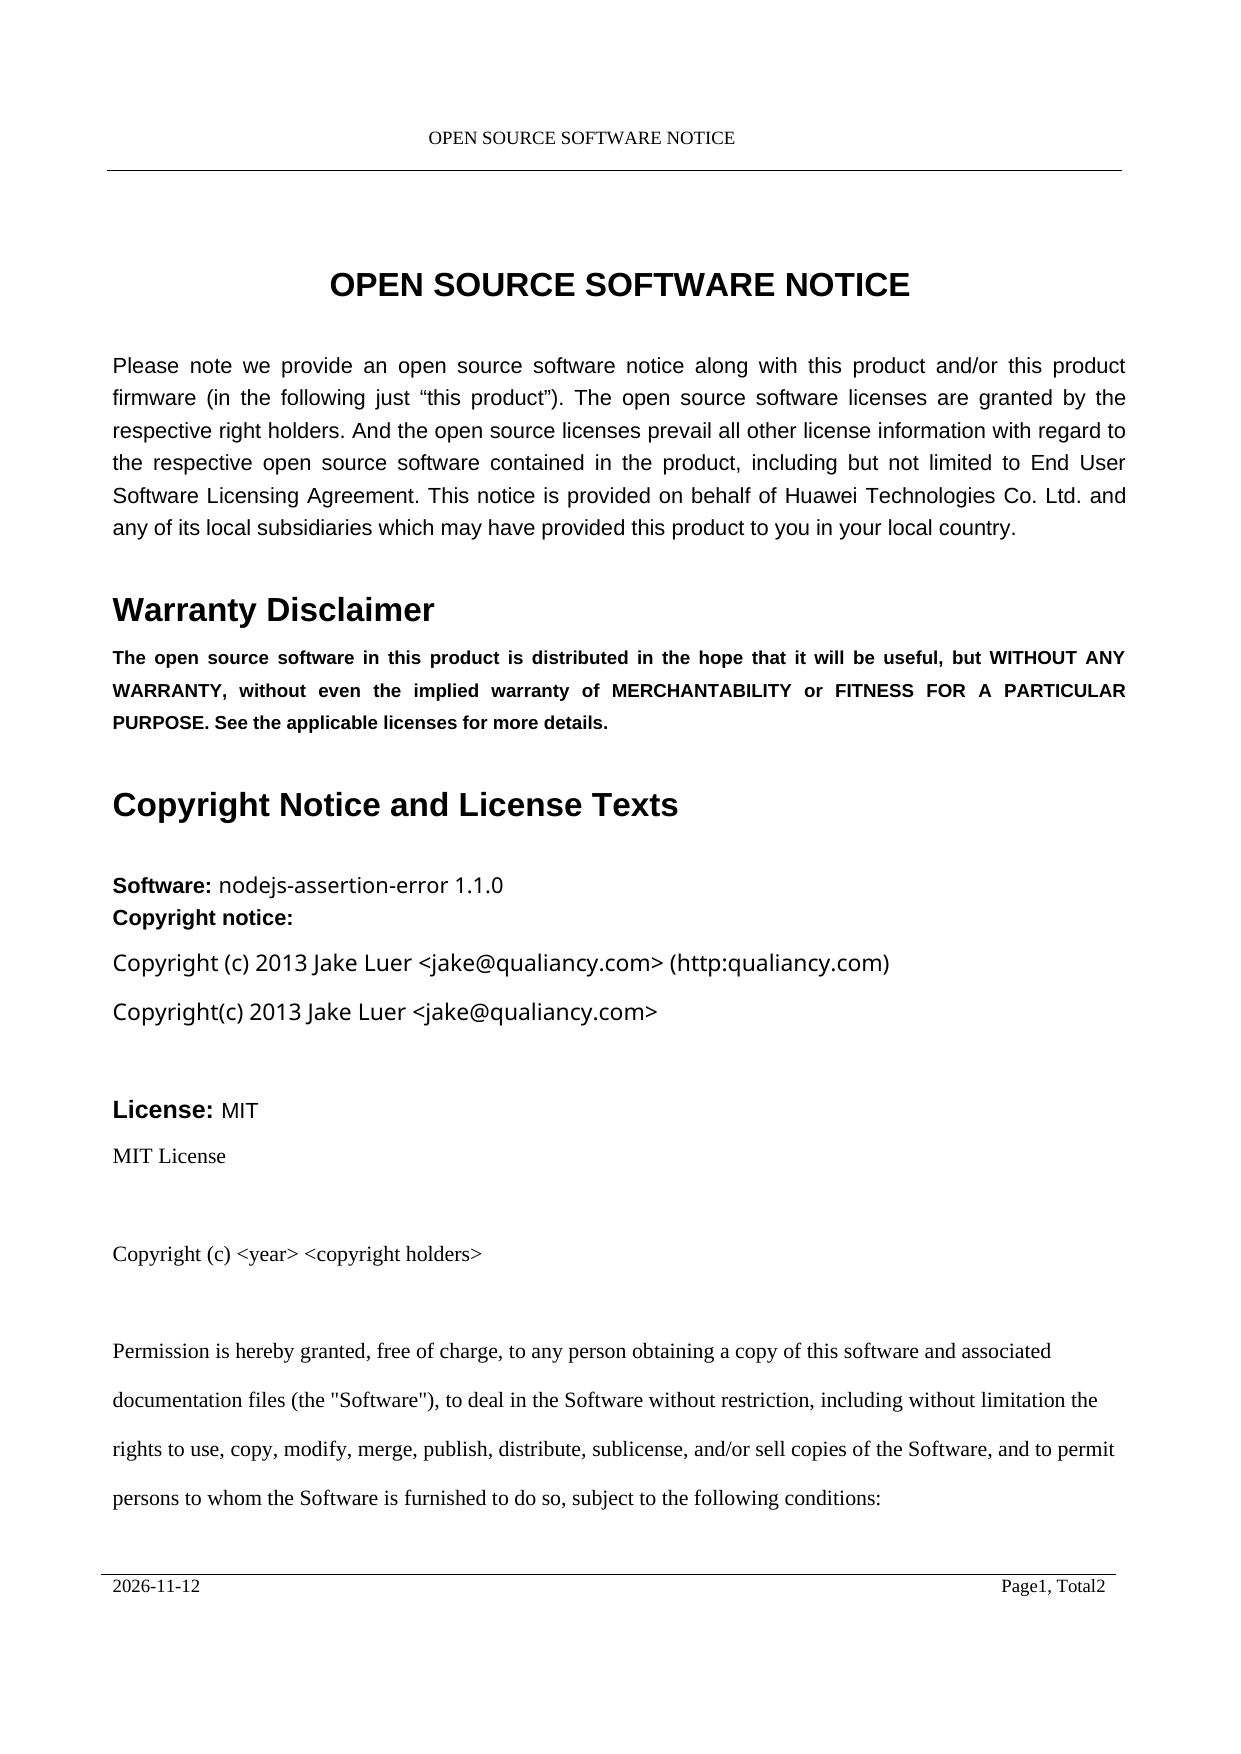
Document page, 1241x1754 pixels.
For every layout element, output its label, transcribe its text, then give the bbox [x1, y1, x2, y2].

text Copyright notice: [112, 901, 1128, 934]
text Please note we provide an open source software notice along with this product and/or this product firmware (in the following just “this product”). The open source software licenses are granted by the respective right holders. And the open source licenses prevail all other license information with regard to the respective open source software contained in the product, including but not limited to End User Software Licensing Agreement. This notice is provided on behalf of Huawei Technologies Co. Ltd. and any of its local subsidiaries which may have provided this product to you in your local country. [112, 349, 1128, 544]
text The open source software in this product is distributed in the hope that it will be useful, but WITHOUT ANY WARRANTY, without even the implied warranty of MERCHANTABILITY or FITNESS FOR A PARTICULAR PURPOSE. See the applicable licenses for more details. [112, 641, 1128, 739]
text Software: nodejs-assertion-error 1.1.0 [112, 869, 1128, 901]
text License: MIT [112, 1093, 1128, 1125]
text Copyright (c) 2013 Jake Luer <jake@qualiancy.com> (http:qualiancy.com) Copyright(c) 2013 Jake Luer <jake@qualiancy.com> [112, 947, 1128, 1077]
text OPEN SOURCE SOFTWARE NOTICE [112, 251, 1128, 316]
text Copyright Notice and License Texts [112, 771, 1128, 836]
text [112, 1140, 1128, 1513]
text Warranty Disclaimer [112, 576, 1128, 641]
